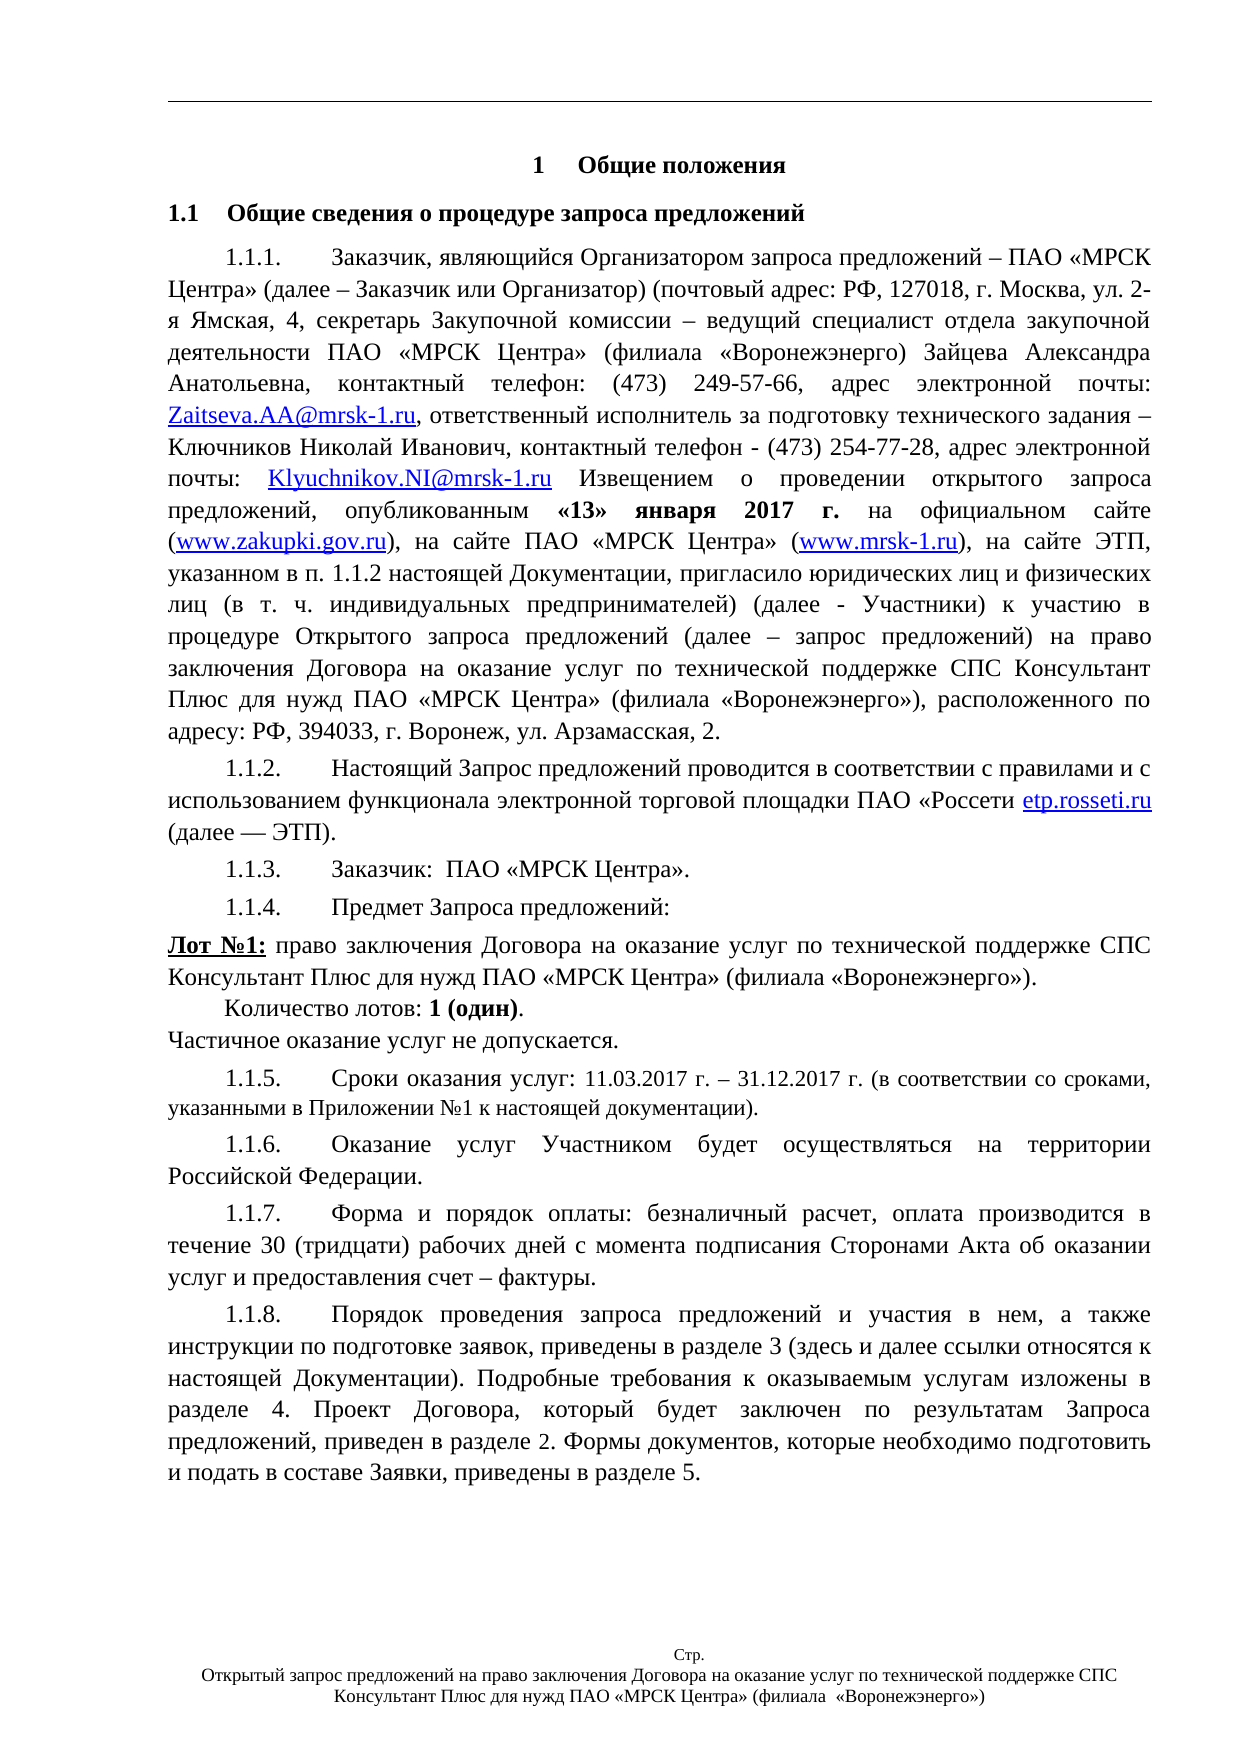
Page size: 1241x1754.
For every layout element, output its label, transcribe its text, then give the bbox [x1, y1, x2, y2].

list Оказание услуг Участником будет осуществляться на территории Российской Федерации. [168, 1129, 1152, 1189]
list Порядок проведения запроса предложений и участия в нем, а также инструкции по подготовке заявок, приведены в разделе 3 (здесь и далее ссылки относятся к настоящей Документации). Подробные требования к оказываемым услугам изложены в разделе 4. Проект Договора, который будет заключен по результатам Запроса предложений, приведен в разделе 2. Формы документов, которые необходимо подготовить и подать в составе Заявки, приведены в разделе 5. [168, 1299, 1152, 1486]
list Настоящий Запрос предложений проводится в соответствии с правилами и с использованием функционала электронной торговой площадки ПАО «Россети etp.rosseti.ru (далее — ЭТП). [168, 753, 1152, 845]
subtitle Общие сведения о процедуре запроса предложений [168, 198, 1152, 227]
list Частичное оказание услуг не допускается. [168, 1025, 1152, 1053]
list Предмет Запроса предложений: [168, 892, 1152, 921]
subtitle Общие положения [166, 150, 1152, 179]
list Сроки оказания услуг: 11.03.2017 г. – 31.12.2017 г. (в соответствии со сроками, указанными в Приложении №1 к настоящей документации). [168, 1063, 1152, 1120]
list Форма и порядок оплаты: безналичный расчет, оплата производится в течение 30 (тридцати) рабочих дней с момента подписания Сторонами Акта об оказании услуг и предоставления счет – фактуры. [168, 1198, 1152, 1290]
text Количество лотов: 1 (один). [168, 993, 1152, 1022]
text Лот №1: право заключения Договора на оказание услуг по технической поддержке СПС Консультант Плюс для нужд ПАО «МРСК Центра» (филиала «Воронежэнерго»). [168, 930, 1152, 990]
list Заказчик: ПАО «МРСК Центра». [168, 854, 1152, 883]
list Заказчик, являющийся Организатором запроса предложений – ПАО «МРСК Центра» (далее – Заказчик или Организатор) (почтовый адрес: РФ, 127018, г. Москва, ул. 2-я Ямская, 4, секретарь Закупочной комиссии – ведущий специалист отдела закупочной деятельности ПАО «МРСК Центра» (филиала «Воронежэнерго) Зайцева Александра Анатольевна, контактный телефон: (473) 249-57-66, адрес электронной почты: Zaitseva.AA@mrsk-1.ru, ответственный исполнитель за подготовку технического задания – Ключников Николай Иванович, контактный телефон - (473) 254-77-28, адрес электронной почты: Klyuchnikov.NI@mrsk-1.ru Извещением о проведении открытого запроса предложений, опубликованным «13» января 2017 г. на официальном сайте (www.zakupki.gov.ru), на сайте ПАО «МРСК Центра» (www.mrsk-1.ru), на сайте ЭТП, указанном в п. 1.1.2 настоящей Документации, пригласило юридических лиц и физических лиц (в т. ч. индивидуальных предпринимателей) (далее - Участники) к участию в процедуре Открытого запроса предложений (далее – запрос предложений) на право заключения Договора на оказание услуг по технической поддержке СПС Консультант Плюс для нужд ПАО «МРСК Центра» (филиала «Воронежэнерго»), расположенного по адресу: РФ, 394033, г. Воронеж, ул. Арзамасская, 2. [168, 242, 1152, 744]
